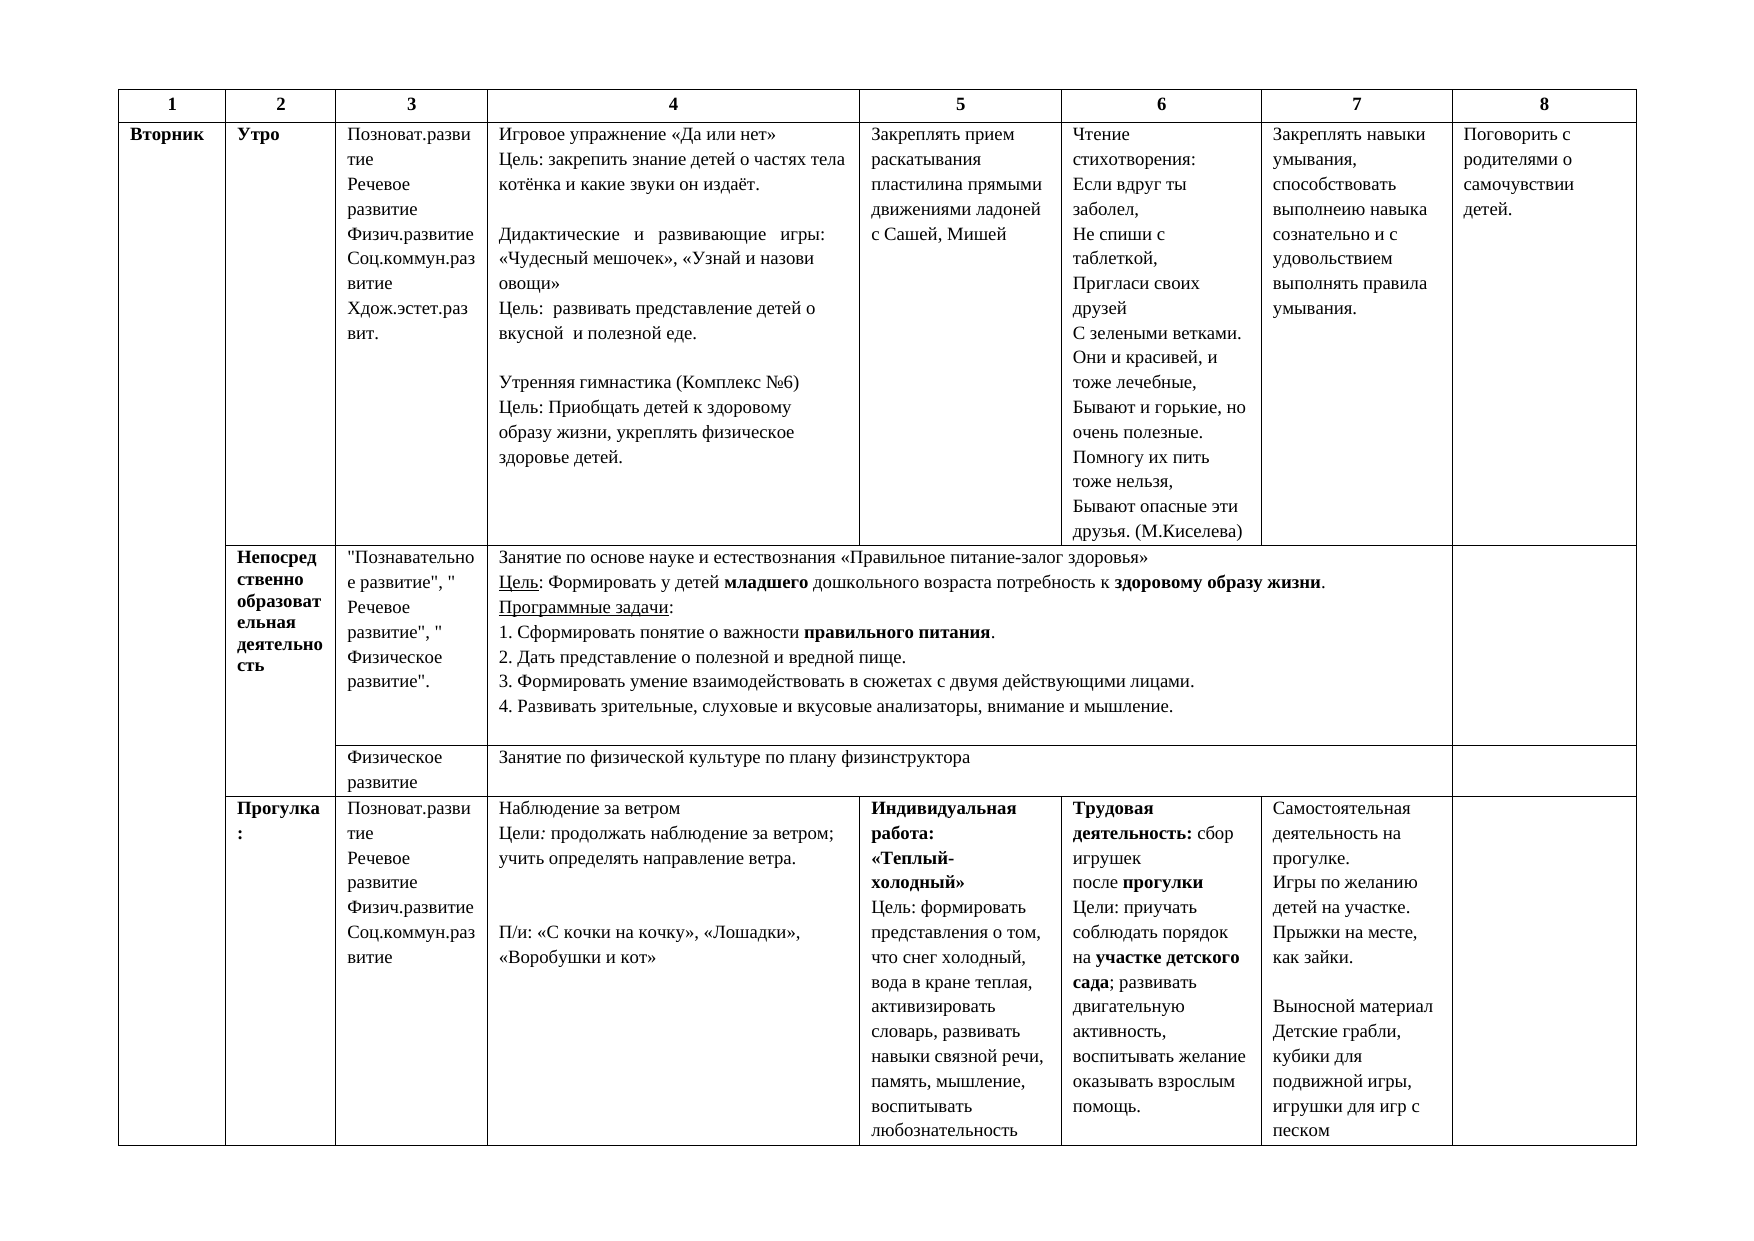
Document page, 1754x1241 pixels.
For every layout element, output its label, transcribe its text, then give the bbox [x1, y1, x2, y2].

table_cell Занятие по основе науке и естествознания «Правильное питание-залог здоровья» Цель: Формировать у детей младшего дошкольного возраста потребность к здоровому образу жизни. Программные задачи: 1. Сформировать понятие о важности правильного питания. 2. Дать представление о полезной и вредной пище. 3. Формировать умение взаимодействовать в сюжетах с двумя действующими лицами. 4. Развивать зрительные, слуховые и вкусовые анализаторы, внимание и мышление. [488, 546, 1452, 745]
table_cell [1453, 546, 1636, 745]
table_cell 1 [119, 90, 225, 122]
table_cell 5 [860, 90, 1061, 122]
table_cell 6 [1062, 90, 1261, 122]
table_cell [1062, 797, 1261, 1145]
table_cell 3 [336, 90, 487, 122]
table_cell Игровое упражнение «Да или нет» Цель: закрепить знание детей о частях тела котёнка и какие звуки он издаёт. Дидактические и развивающие игры: «Чудесный мешочек», «Узнай и назови овощи» Цель: развивать представление детей о вкусной и полезной еде. Утренняя гимнастика (Комплекс №6) Цель: Приобщать детей к здоровому образу жизни, укреплять физическое здоровье детей. [488, 123, 859, 545]
table_cell 2 [226, 90, 335, 122]
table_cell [336, 797, 487, 1145]
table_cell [1262, 797, 1452, 1145]
table_cell Чтение стихотворения: Если вдруг ты заболел, Не спиши с таблеткой, Пригласи своих друзей С зелеными ветками. Они и красивей, и тоже лечебные, Бывают и горькие, но очень полезные. Помногу их пить тоже нельзя, Бывают опасные эти друзья. (М.Киселева) [1062, 123, 1261, 545]
table_cell Закреплять навыки умывания, способствовать выполнеию навыка сознательно и с удовольствием выполнять правила умывания. [1262, 123, 1452, 545]
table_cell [860, 797, 1061, 1145]
table_cell Закреплять прием раскатывания пластилина прямыми движениями ладоней с Сашей, Мишей [860, 123, 1061, 545]
table_cell Утро [226, 123, 335, 545]
table_cell 7 [1262, 90, 1452, 122]
table_cell 4 [488, 90, 859, 122]
table_cell Непосредственно образовательная деятельность [226, 546, 335, 796]
table_cell Физическое развитие [336, 746, 487, 796]
table_cell Прогулка: [226, 797, 335, 1145]
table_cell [488, 797, 859, 1145]
table_cell "Познавательное развитие", " Речевое развитие", " Физическое развитие". [336, 546, 487, 745]
table_cell [1453, 797, 1636, 1145]
table_cell Позноват.развитие Речевое развитие Физич.развитие Соц.коммун.развитие Хдож.эстет.развит. [336, 123, 487, 545]
table_cell Вторник [119, 123, 225, 1145]
table_cell Занятие по физической культуре по плану физинструктора [488, 746, 1452, 796]
table_cell [1453, 746, 1636, 796]
table_cell 8 [1453, 90, 1636, 122]
table_cell Поговорить с родителями о самочувствии детей. [1453, 123, 1636, 545]
